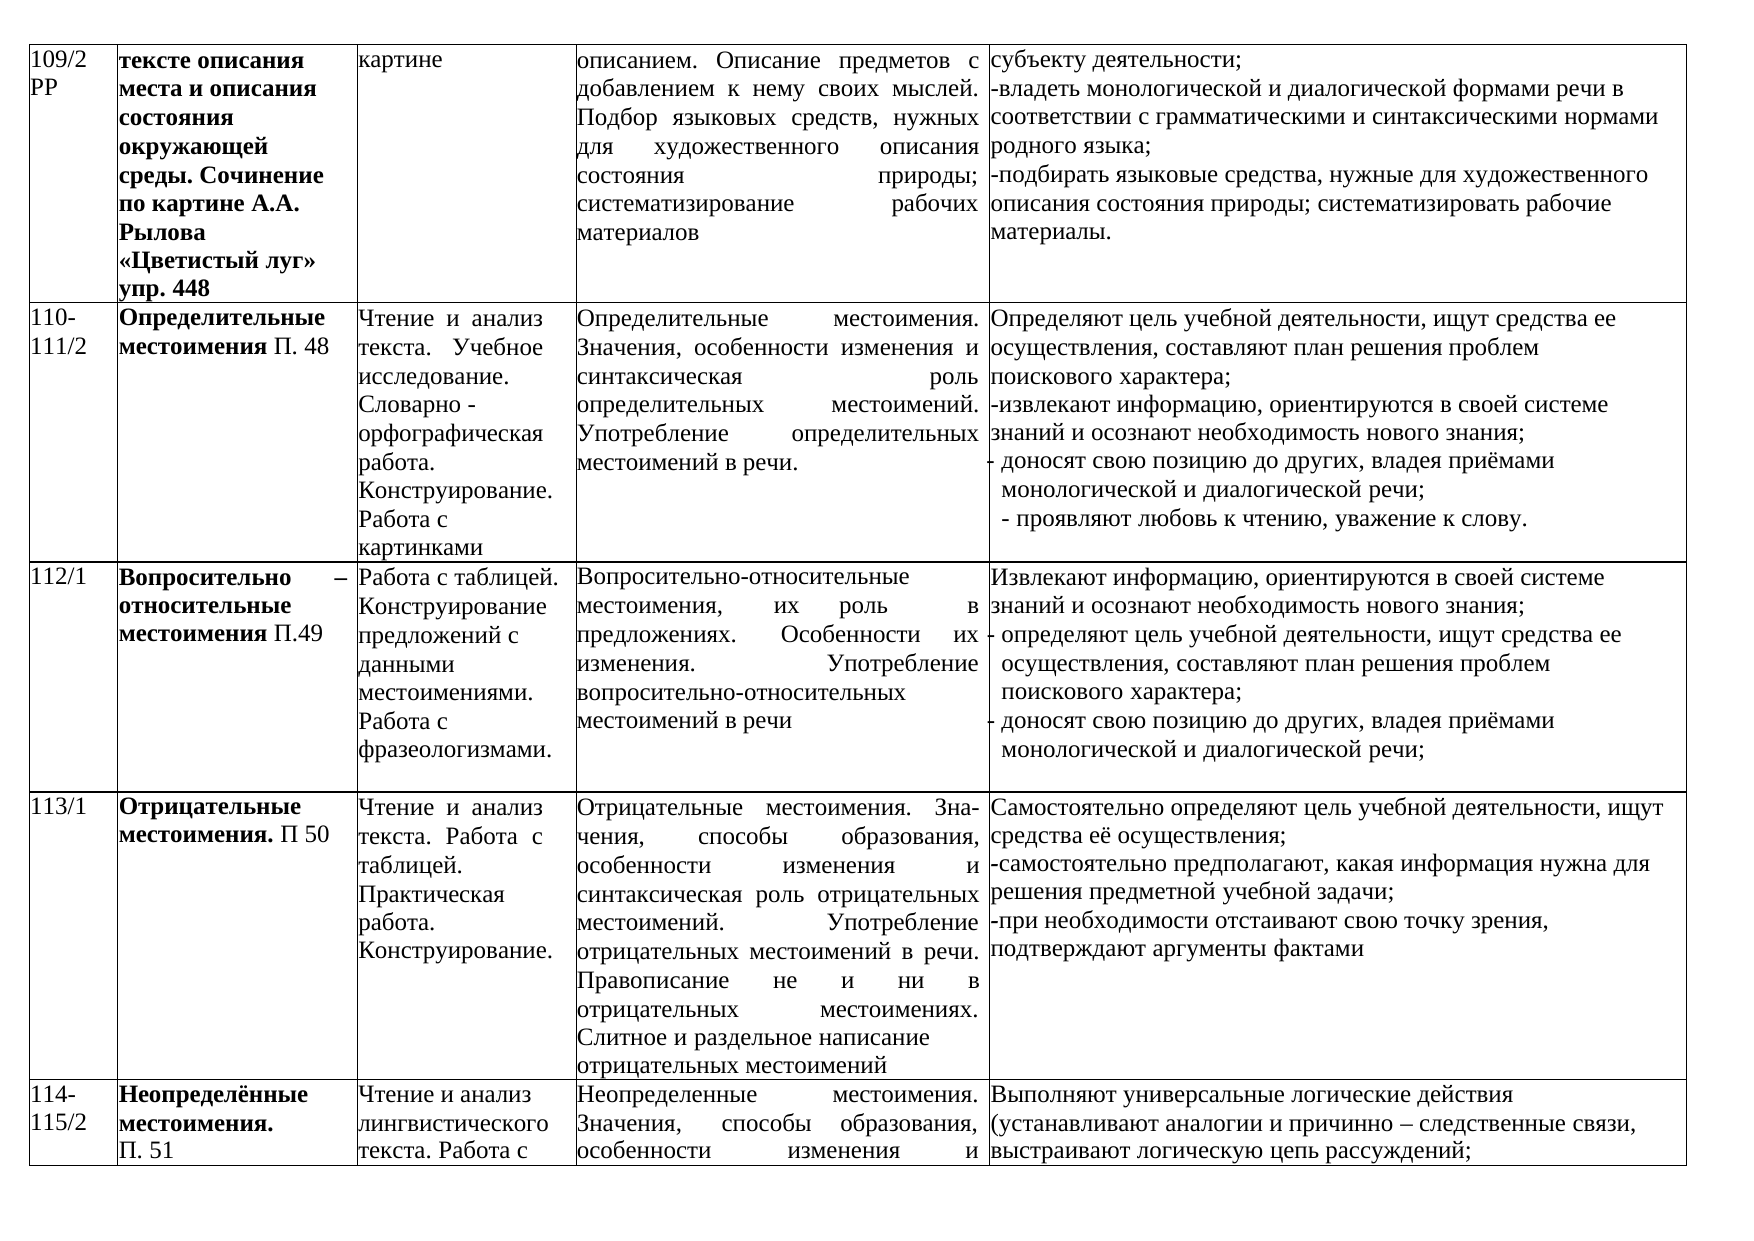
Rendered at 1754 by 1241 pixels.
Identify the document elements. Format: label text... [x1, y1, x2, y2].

table_cell Чтение и анализ текста. Работа с таблицей. Практическая работа. Конструирование. [358, 793, 576, 1079]
table_cell 110- 111/2 [30, 303, 117, 561]
table_cell Чтение и анализ лингвистического текста. Работа с [358, 1080, 576, 1165]
table_cell Вопросительно – относительные местоимения П.49 [118, 563, 357, 791]
table_cell Самостоятельно определяют цель учебной деятельности, ищут средства её осуществления; -самостоятельно предполагают, какая информация нужна для решения предметной учебной задачи; -при необходимости отстаивают свою точку зрения, подтверждают аргументы фактами [990, 793, 1686, 1079]
table_cell 114- 115/2 [30, 1080, 117, 1165]
table_header картине [358, 45, 576, 302]
table_cell Извлекают информацию, ориентируются в своей системе знаний и осознают необходимость нового знания; определяют цель учебной деятельности, ищут средства ее осуществления, составляют план решения проблем поискового характера; доносят свою позицию до других, владея приёмами монологической и диалогической речи; [990, 563, 1686, 791]
table_cell Чтение и анализ текста. Учебное исследование. Словарно - орфографическая работа. Конструирование. Работа с картинками [358, 303, 576, 561]
table_header описанием. Описание предметов с добавлением к нему своих мыслей. Подбор языковых средств, нужных для художественного описания состояния природы; систематизирование рабочих материалов [577, 45, 989, 302]
table_cell Определительные местоимения. Значения, особенности изменения и синтаксическая роль определительных местоимений. Употребление определительных местоимений в речи. [577, 303, 989, 561]
table_cell Определяют цель учебной деятельности, ищут средства ее осуществления, составляют план решения проблем поискового характера; -извлекают информацию, ориентируются в своей системе знаний и осознают необходимость нового знания; доносят свою позицию до других, владея приёмами монологической и диалогической речи; проявляют любовь к чтению, уважение к слову. [990, 303, 1686, 561]
table_cell Вопросительно-относительные местоимения, их роль в предложениях. Особенности их изменения. Употребление вопросительно-относительных местоимений в речи [577, 563, 989, 791]
table_header 109/2 РР [30, 45, 117, 302]
table_cell Неопределённые местоимения. П. 51 [118, 1080, 357, 1165]
table_header субъекту деятельности; -владеть монологической и диалогической формами речи в соответствии с грамматическими и синтаксическими нормами родного языка; -подбирать языковые средства, нужные для художественного описания состояния природы; систематизировать рабочие материалы. [990, 45, 1686, 302]
table_cell 112/1 [30, 563, 117, 791]
table_cell Определительные местоимения П. 48 [118, 303, 357, 561]
table_cell Неопределенные местоимения. Значения, способы образования, особенности изменения и [577, 1080, 989, 1165]
table_cell Выполняют универсальные логические действия (устанавливают аналогии и причинно – следственные связи, выстраивают логическую цепь рассуждений; [990, 1080, 1686, 1165]
table_cell Работа с таблицей. Конструирование предложений с данными местоимениями. Работа с фразеологизмами. [358, 563, 576, 791]
table_cell Отрицательные местоимения. Зна- чения, способы образования, особенности изменения и синтаксическая роль отрицательных местоимений. Употребление отрицательных местоимений в речи. Правописание не и ни в отрицательных местоимениях. Слитное и раздельное написание отрицательных местоимений [577, 793, 989, 1079]
table_cell 113/1 [30, 793, 117, 1079]
table_cell Отрицательные местоимения. П 50 [118, 793, 357, 1079]
table_header тексте описания места и описания состояния окружающей среды. Сочинение по картине А.А. Рылова «Цветистый луг» упр. 448 [118, 45, 357, 302]
